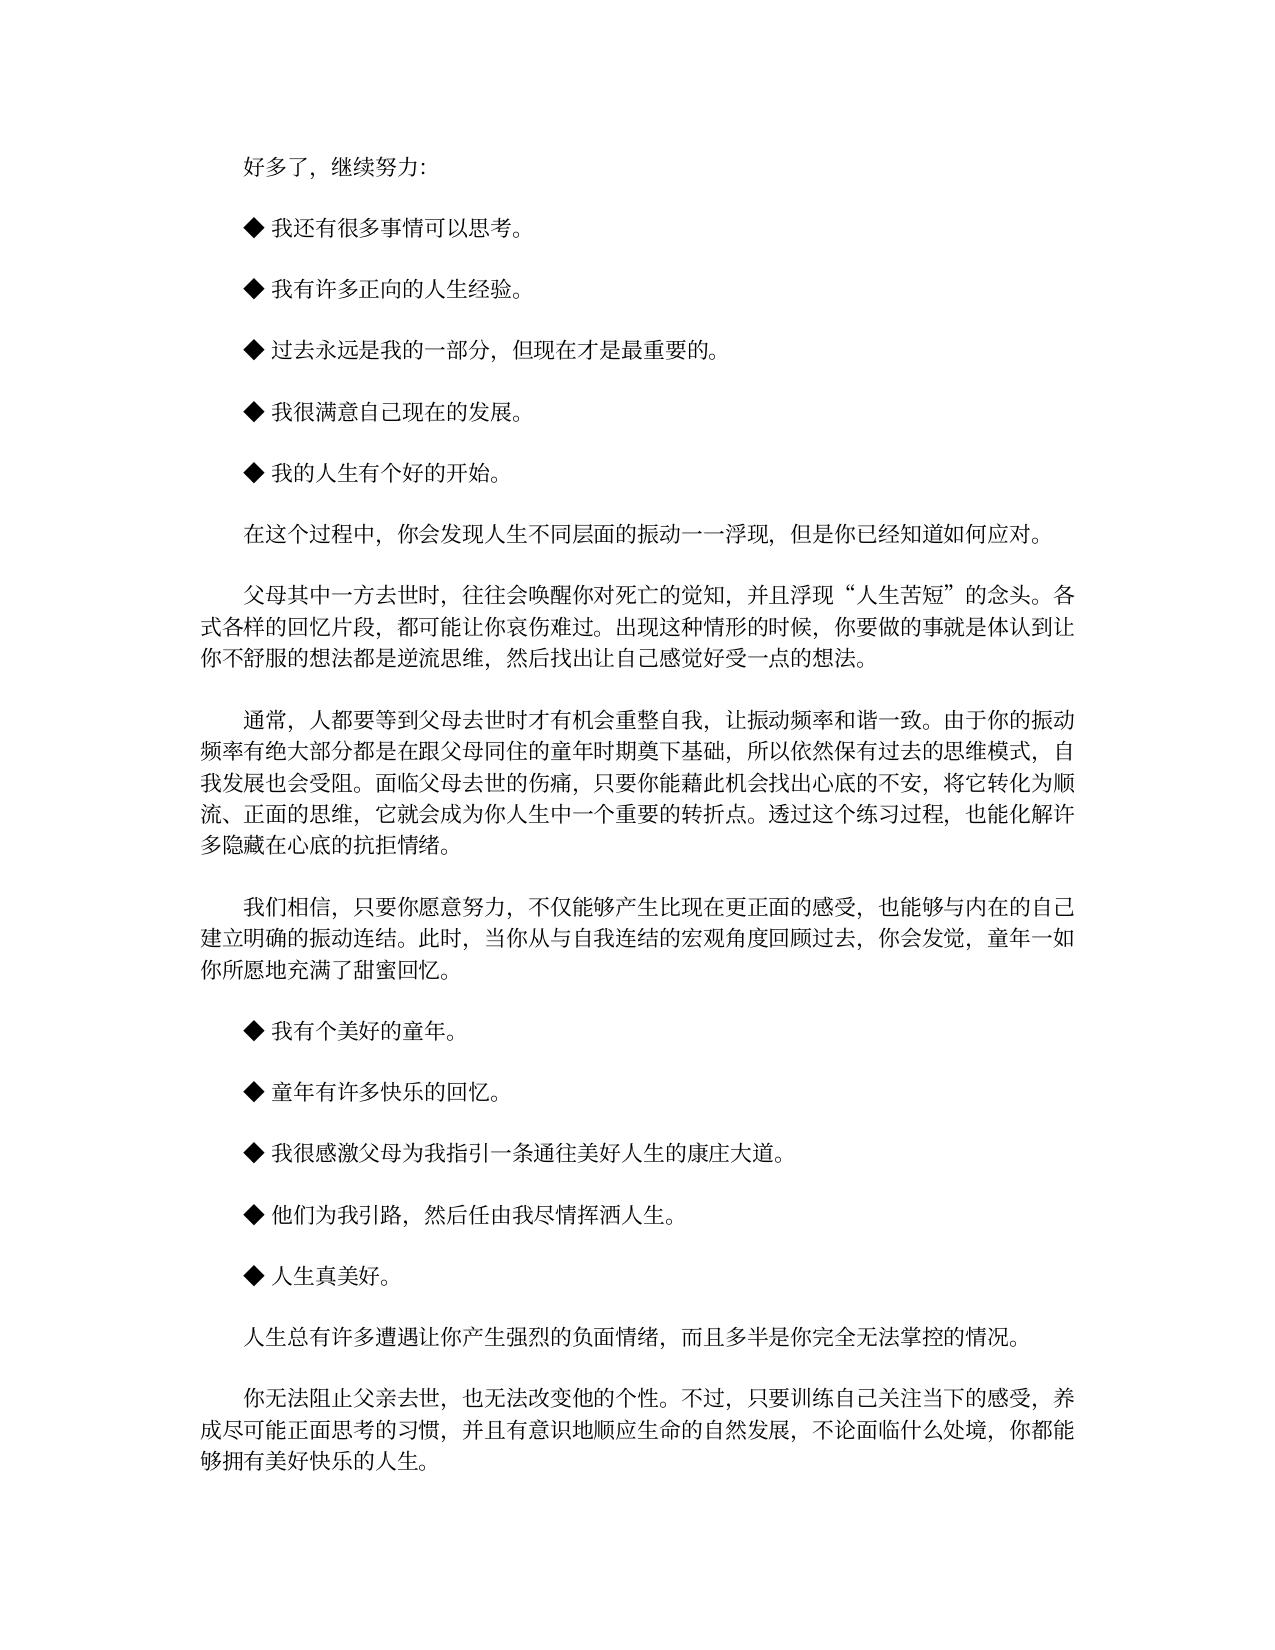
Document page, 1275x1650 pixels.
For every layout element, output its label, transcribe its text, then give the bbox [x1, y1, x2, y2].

text ◆ 我的人生有个好的开始。 [200, 456, 1075, 488]
text ◆ 我很满意自己现在的发展。 [200, 395, 1075, 426]
text ◆ 童年有许多快乐的回忆。 [200, 1075, 1075, 1107]
text ◆ 我还有很多事情可以思考。 [200, 211, 1075, 243]
text 你无法阻止父亲去世，也无法改变他的个性。不过，只要训练自己关注当下的感受，养成尽可能正面思考的习惯，并且有意识地顺应生命的自然发展，不论面临什么处境，你都能够拥有美好快乐的人生。 [200, 1382, 1075, 1476]
text ◆ 我很感激父母为我指引一条通往美好人生的康庄大道。 [200, 1137, 1075, 1168]
text 我们相信，只要你愿意努力，不仅能够产生比现在更正面的感受，也能够与内在的自己建立明确的振动连结。此时，当你从与自我连结的宏观角度回顾过去，你会发觉，童年一如你所愿地充满了甜蜜回忆。 [200, 890, 1075, 984]
text 在这个过程中，你会发现人生不同层面的振动一一浮现，但是你已经知道如何应对。 [200, 517, 1075, 549]
text 通常，人都要等到父母去世时才有机会重整自我，让振动频率和谐一致。由于你的振动频率有绝大部分都是在跟父母同住的童年时期奠下基础，所以依然保有过去的思维模式，自我发展也会受阻。面临父母去世的伤痛，只要你能藉此机会找出心底的不安，将它转化为顺流、正面的思维，它就会成为你人生中一个重要的转折点。透过这个练习过程，也能化解许多隐藏在心底的抗拒情绪。 [200, 703, 1075, 860]
text ◆ 人生真美好。 [200, 1259, 1075, 1291]
text ◆ 我有许多正向的人生经验。 [200, 272, 1075, 304]
text 好多了，继续努力： [200, 150, 1075, 181]
text ◆ 我有个美好的童年。 [200, 1014, 1075, 1046]
text ◆ 过去永远是我的一部分，但现在才是最重要的。 [200, 334, 1075, 365]
text ◆ 他们为我引路，然后任由我尽情挥洒人生。 [200, 1198, 1075, 1229]
text 父母其中一方去世时，往往会唤醒你对死亡的觉知，并且浮现“人生苦短”的念头。各式各样的回忆片段，都可能让你哀伤难过。出现这种情形的时候，你要做的事就是体认到让你不舒服的想法都是逆流思维，然后找出让自己感觉好受一点的想法。 [200, 579, 1075, 673]
text 人生总有许多遭遇让你产生强烈的负面情绪，而且多半是你完全无法掌控的情况。 [200, 1320, 1075, 1352]
